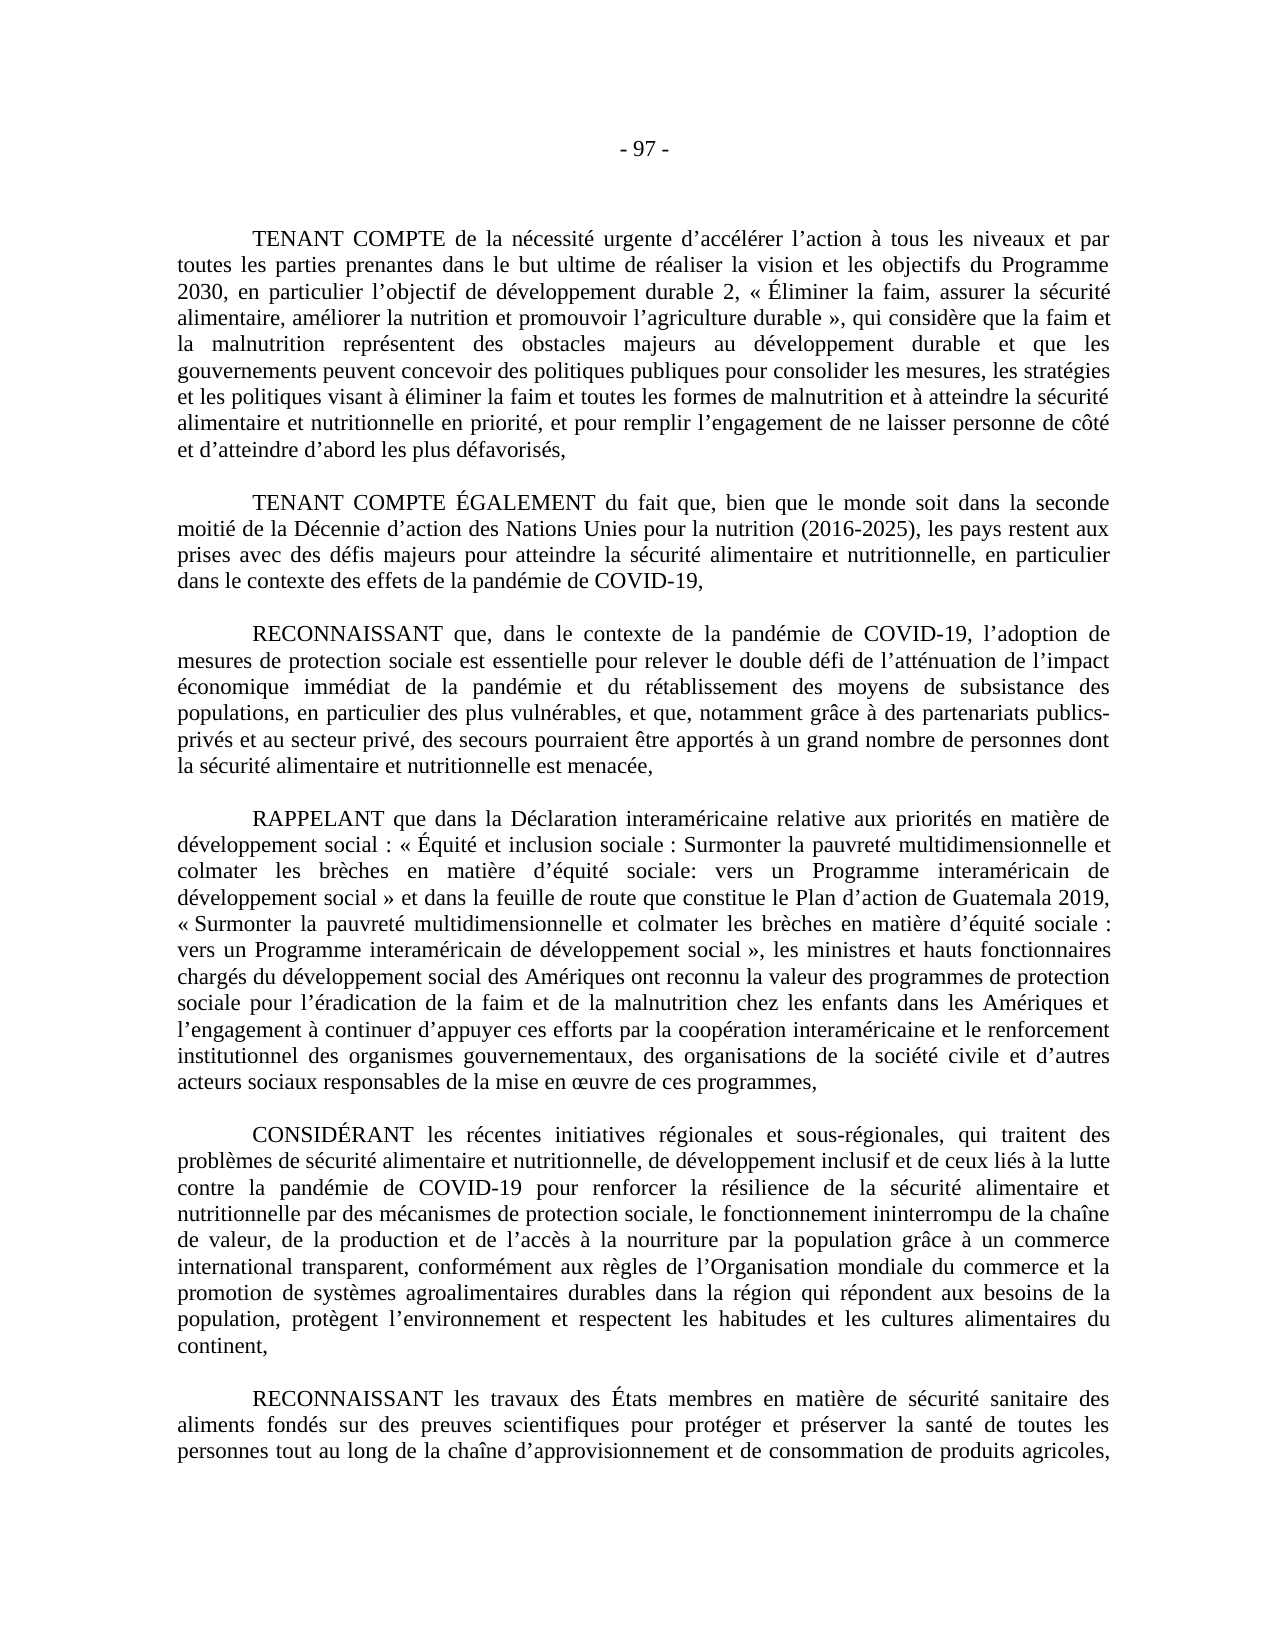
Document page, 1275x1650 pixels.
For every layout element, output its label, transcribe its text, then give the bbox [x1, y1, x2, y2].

text CONSIDÉRANT les récentes initiatives régionales et sous-régionales, qui traitent des problèmes de sécurité alimentaire et nutritionnelle, de développement inclusif et de ceux liés à la lutte contre la pandémie de COVID-19 pour renforcer la résilience de la sécurité alimentaire et nutritionnelle par des mécanismes de protection sociale, le fonctionnement ininterrompu de la chaîne de valeur, de la production et de l’accès à la nourriture par la population grâce à un commerce international transparent, conformément aux règles de l’Organisation mondiale du commerce et la promotion de systèmes agroalimentaires durables dans la région qui répondent aux besoins de la population, protègent l’environnement et respectent les habitudes et les cultures alimentaires du continent, [177, 1121, 1111, 1358]
text RECONNAISSANT que, dans le contexte de la pandémie de COVID-19, l’adoption de mesures de protection sociale est essentielle pour relever le double défi de l’atténuation de l’impact économique immédiat de la pandémie et du rétablissement des moyens de subsistance des populations, en particulier des plus vulnérables, et que, notamment grâce à des partenariats publics-privés et au secteur privé, des secours pourraient être apportés à un grand nombre de personnes dont la sécurité alimentaire et nutritionnelle est menacée, [177, 620, 1111, 778]
text TENANT COMPTE de la nécessité urgente d’accélérer l’action à tous les niveaux et par toutes les parties prenantes dans le but ultime de réaliser la vision et les objectifs du Programme 2030, en particulier l’objectif de développement durable 2, « Éliminer la faim, assurer la sécurité alimentaire, améliorer la nutrition et promouvoir l’agriculture durable », qui considère que la faim et la malnutrition représentent des obstacles majeurs au développement durable et que les gouvernements peuvent concevoir des politiques publiques pour consolider les mesures, les stratégies et les politiques visant à éliminer la faim et toutes les formes de malnutrition et à atteindre la sécurité alimentaire et nutritionnelle en priorité, et pour remplir l’engagement de ne laisser personne de côté et d’atteindre d’abord les plus défavorisés, [177, 225, 1111, 462]
text TENANT COMPTE ÉGALEMENT du fait que, bien que le monde soit dans la seconde moitié de la Décennie d’action des Nations Unies pour la nutrition (2016-2025), les pays restent aux prises avec des défis majeurs pour atteindre la sécurité alimentaire et nutritionnelle, en particulier dans le contexte des effets de la pandémie de COVID-19, [177, 488, 1111, 594]
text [177, 1384, 1111, 1464]
text RAPPELANT que dans la Déclaration interaméricaine relative aux priorités en matière de développement social : « Équité et inclusion sociale : Surmonter la pauvreté multidimensionnelle et colmater les brèches en matière d’équité sociale: vers un Programme interaméricain de développement social » et dans la feuille de route que constitue le Plan d’action de Guatemala 2019, « Surmonter la pauvreté multidimensionnelle et colmater les brèches en matière d’équité sociale : vers un Programme interaméricain de développement social », les ministres et hauts fonctionnaires chargés du développement social des Amériques ont reconnu la valeur des programmes de protection sociale pour l’éradication de la faim et de la malnutrition chez les enfants dans les Amériques et l’engagement à continuer d’appuyer ces efforts par la coopération interaméricaine et le renforcement institutionnel des organismes gouvernementaux, des organisations de la société civile et d’autres acteurs sociaux responsables de la mise en œuvre de ces programmes, [177, 805, 1111, 1095]
